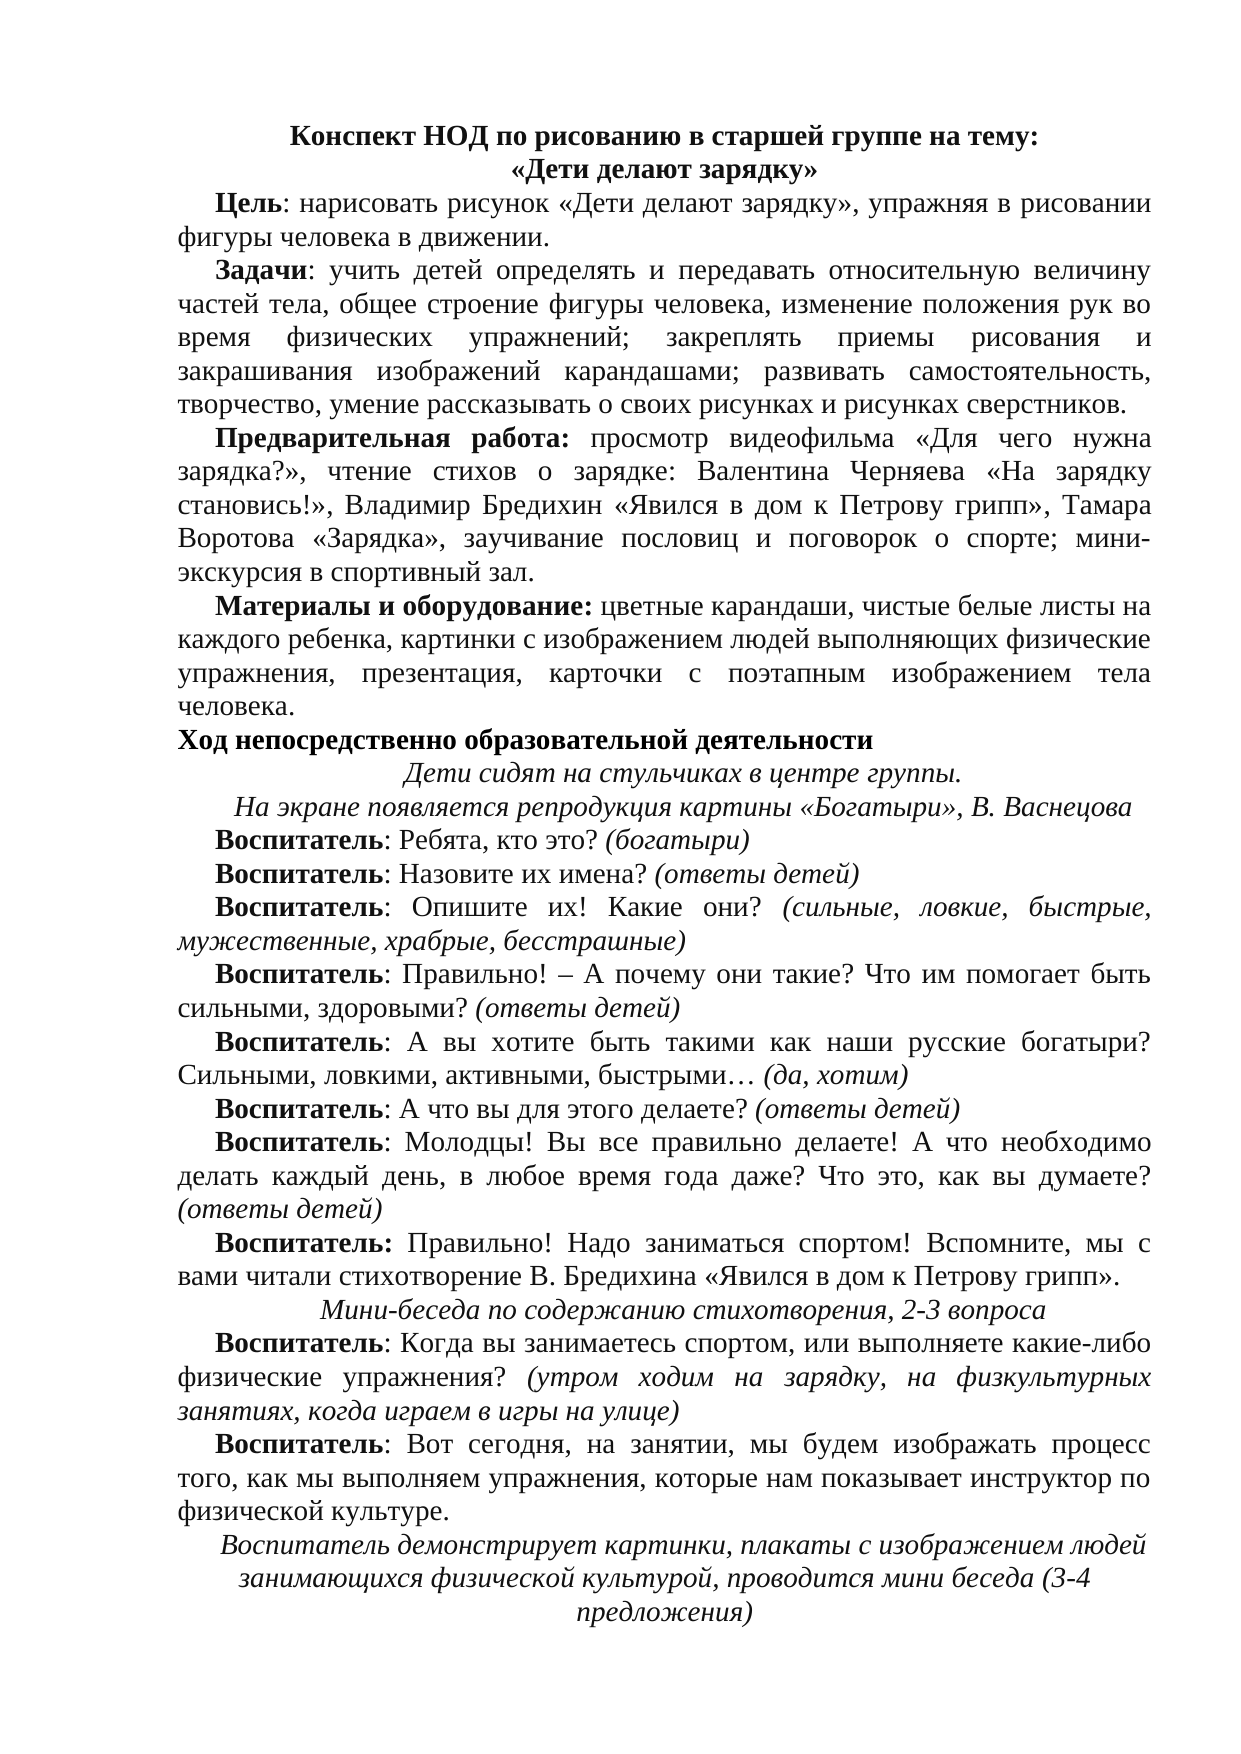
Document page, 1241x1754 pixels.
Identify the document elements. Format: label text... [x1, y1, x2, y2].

text Ход непосредственно образовательной деятельности [177, 722, 1152, 755]
text Воспитатель: Молодцы! Вы все правильно делаете! А что необходимо делать каждый день, в любое время года даже? Что это, как вы думаете? (ответы детей) [177, 1124, 1152, 1225]
text Воспитатель: Ребята, кто это? (богатыри) [177, 822, 1152, 856]
text Воспитатель: А вы хотите быть такими как наши русские богатыри? Сильными, ловкими, активными, быстрыми… (да, хотим) [177, 1024, 1152, 1091]
text Воспитатель: Опишите их! Какие они? (сильные, ловкие, быстрые, мужественные, храбрые, бесстрашные) [177, 889, 1152, 957]
text «Дети делают зарядку» [177, 152, 1152, 185]
text Воспитатель: Когда вы занимаетесь спортом, или выполняете какие-либо физические упражнения? (утром ходим на зарядку, на физкультурных занятиях, когда играем в игры на улице) [177, 1326, 1152, 1426]
text Мини-беседа по содержанию стихотворения, 2-3 вопроса [177, 1292, 1152, 1326]
text Предварительная работа: просмотр видеофильма «Для чего нужна зарядка?», чтение стихов о зарядке: Валентина Черняева «На зарядку становись!», Владимир Бредихин «Явился в дом к Петрову грипп», Тамара Воротова «Зарядка», заучивание пословиц и поговорок о спорте; мини-экскурсия в спортивный зал. [177, 420, 1152, 588]
text Воспитатель демонстрирует картинки, плакаты с изображением людей занимающихся физической культурой, проводится мини беседа (3-4 предложения) [177, 1527, 1152, 1627]
text Воспитатель: Правильно! – А почему они такие? Что им помогает быть сильными, здоровыми? (ответы детей) [177, 957, 1152, 1024]
text Конспект НОД по рисованию в старшей группе на тему: [177, 118, 1152, 152]
text Воспитатель: Назовите их имена? (ответы детей) [177, 856, 1152, 889]
text Воспитатель: А что вы для этого делаете? (ответы детей) [177, 1091, 1152, 1124]
text Материалы и оборудование: цветные карандаши, чистые белые листы на каждого ребенка, картинки с изображением людей выполняющих физические упражнения, презентация, карточки с поэтапным изображением тела человека. [177, 588, 1152, 722]
text На экране появляется репродукция картины «Богатыри», В. Васнецова [177, 789, 1152, 822]
text Воспитатель: Вот сегодня, на занятии, мы будем изображать процесс того, как мы выполняем упражнения, которые нам показывает инструктор по физической культуре. [177, 1426, 1152, 1527]
text Цель: нарисовать рисунок «Дети делают зарядку», упражняя в рисовании фигуры человека в движении. [177, 185, 1152, 252]
text Задачи: учить детей определять и передавать относительную величину частей тела, общее строение фигуры человека, изменение положения рук во время физических упражнений; закреплять приемы рисования и закрашивания изображений карандашами; развивать самостоятельность, творчество, умение рассказывать о своих рисунках и рисунках сверстников. [177, 252, 1152, 420]
text Дети сидят на стульчиках в центре группы. [177, 755, 1152, 789]
text Воспитатель: Правильно! Надо заниматься спортом! Вспомните, мы с вами читали стихотворение В. Бредихина «Явился в дом к Петрову грипп». [177, 1225, 1152, 1292]
